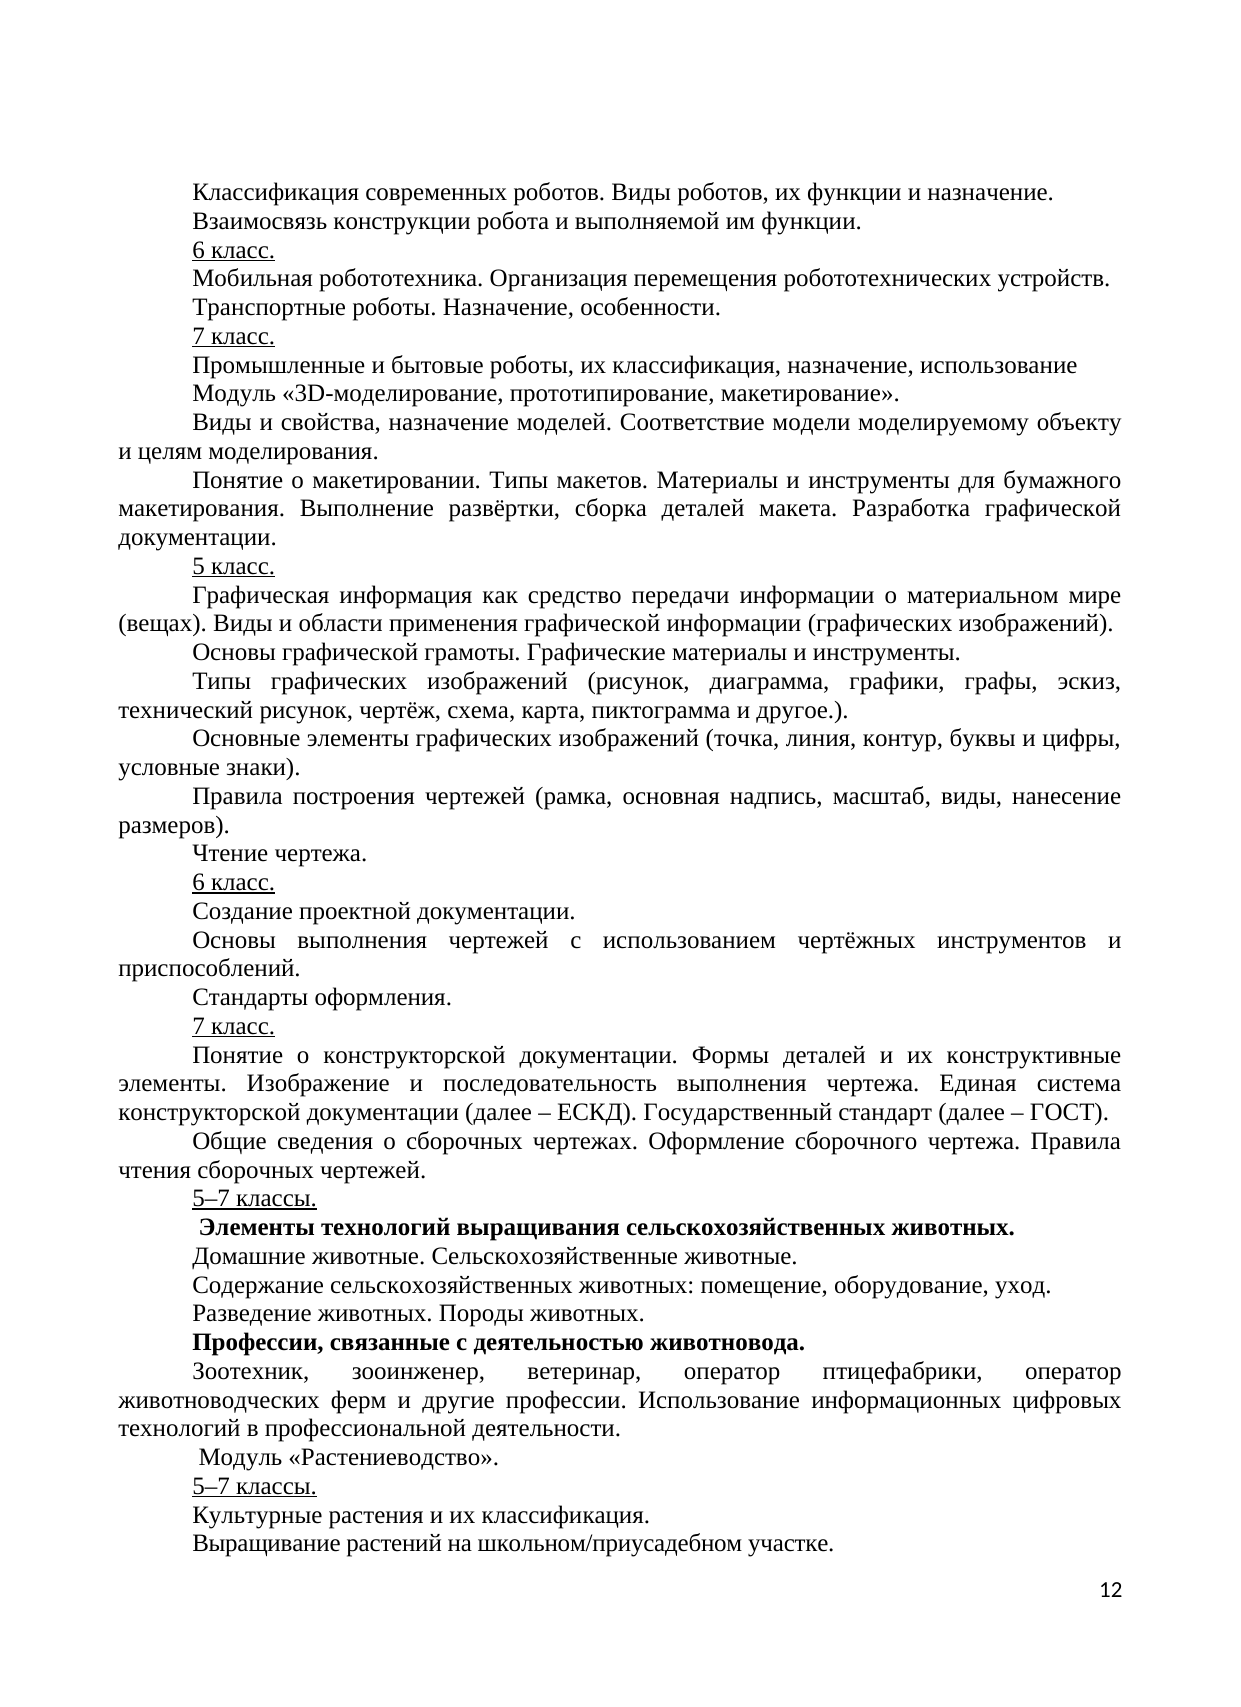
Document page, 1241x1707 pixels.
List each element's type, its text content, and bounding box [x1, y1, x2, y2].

text Мобильная робототехника. Организация перемещения робототехнических устройств. [118, 263, 1122, 292]
text Содержание сельскохозяйственных животных: помещение, оборудование, уход. [118, 1270, 1122, 1298]
text Основы графической грамоты. Графические материалы и инструменты. [118, 637, 1122, 666]
text Графическая информация как средство передачи информации о материальном мире (вещах). Виды и области применения графической информации (графических изображений). [118, 580, 1122, 637]
text 5 класс. [118, 551, 1122, 580]
text Домашние животные. Сельскохозяйственные животные. [118, 1241, 1122, 1270]
text Виды и свойства, назначение моделей. Соответствие модели моделируемому объекту и целям моделирования. [118, 407, 1122, 465]
text 5–7 классы. [118, 1183, 1122, 1212]
text Создание проектной документации. [118, 896, 1122, 925]
text Транспортные роботы. Назначение, особенности. [118, 292, 1122, 321]
text 6 класс. [118, 867, 1122, 896]
text Зоотехник, зооинженер, ветеринар, оператор птицефабрики, оператор животноводческих ферм и другие профессии. Использование информационных цифровых технологий в профессиональной деятельности. [118, 1356, 1122, 1442]
text Взаимосвязь конструкции робота и выполняемой им функции. [118, 206, 1122, 235]
text 7 класс. [118, 321, 1122, 350]
text Основы выполнения чертежей с использованием чертёжных инструментов и приспособлений. [118, 925, 1122, 982]
text Выращивание растений на школьном/приусадебном участке. [118, 1528, 1122, 1557]
text Основные элементы графических изображений (точка, линия, контур, буквы и цифры, условные знаки). [118, 723, 1122, 781]
text Правила построения чертежей (рамка, основная надпись, масштаб, виды, нанесение размеров). [118, 781, 1122, 838]
text Культурные растения и их классификация. [118, 1500, 1122, 1528]
text Промышленные и бытовые роботы, их классификация, назначение, использование [118, 350, 1122, 378]
text Классификация современных роботов. Виды роботов, их функции и назначение. [118, 177, 1122, 206]
text Понятие о макетировании. Типы макетов. Материалы и инструменты для бумажного макетирования. Выполнение развёртки, сборка деталей макета. Разработка графической документации. [118, 465, 1122, 551]
text Чтение чертежа. [118, 838, 1122, 867]
text Элементы технологий выращивания сельскохозяйственных животных. [118, 1212, 1122, 1241]
text 6 класс. [118, 235, 1122, 263]
list 7 класс. [118, 1011, 1122, 1040]
text 5–7 классы. [118, 1471, 1122, 1500]
list Модуль «Растениеводство». [118, 1442, 1122, 1471]
text Разведение животных. Породы животных. [118, 1298, 1122, 1327]
text Профессии, связанные с деятельностью животновода. [118, 1327, 1122, 1356]
list Модуль «3D-моделирование, прототипирование, макетирование». [118, 378, 1122, 407]
text Понятие о конструкторской документации. Формы деталей и их конструктивные элементы. Изображение и последовательность выполнения чертежа. Единая система конструкторской документации (далее – ЕСКД). Государственный стандарт (далее – ГОСТ). [118, 1040, 1122, 1126]
text Стандарты оформления. [118, 982, 1122, 1011]
text Общие сведения о сборочных чертежах. Оформление сборочного чертежа. Правила чтения сборочных чертежей. [118, 1126, 1122, 1183]
text Типы графических изображений (рисунок, диаграмма, графики, графы, эскиз, технический рисунок, чертёж, схема, карта, пиктограмма и другое.). [118, 666, 1122, 723]
